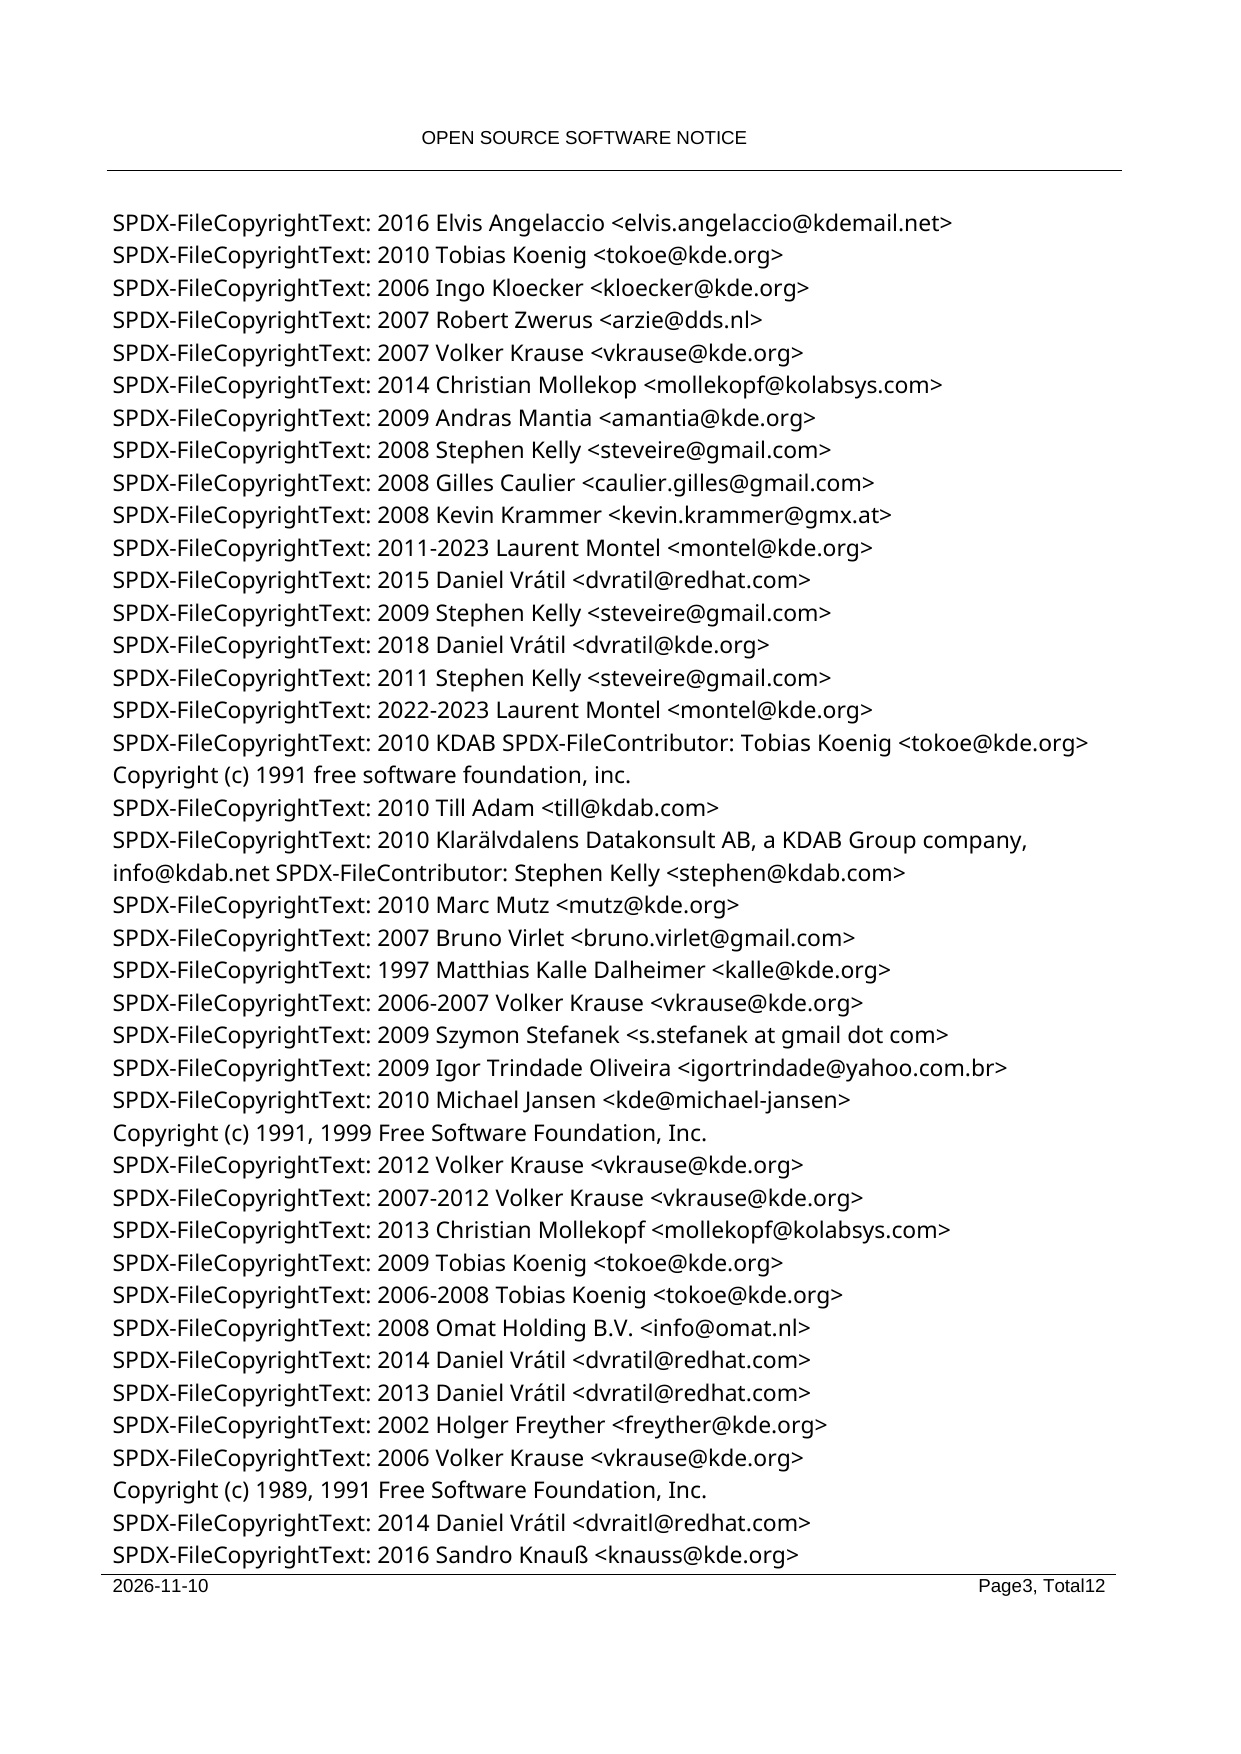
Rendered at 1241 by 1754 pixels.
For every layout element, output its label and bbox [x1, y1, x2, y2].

text [112, 206, 1128, 1571]
